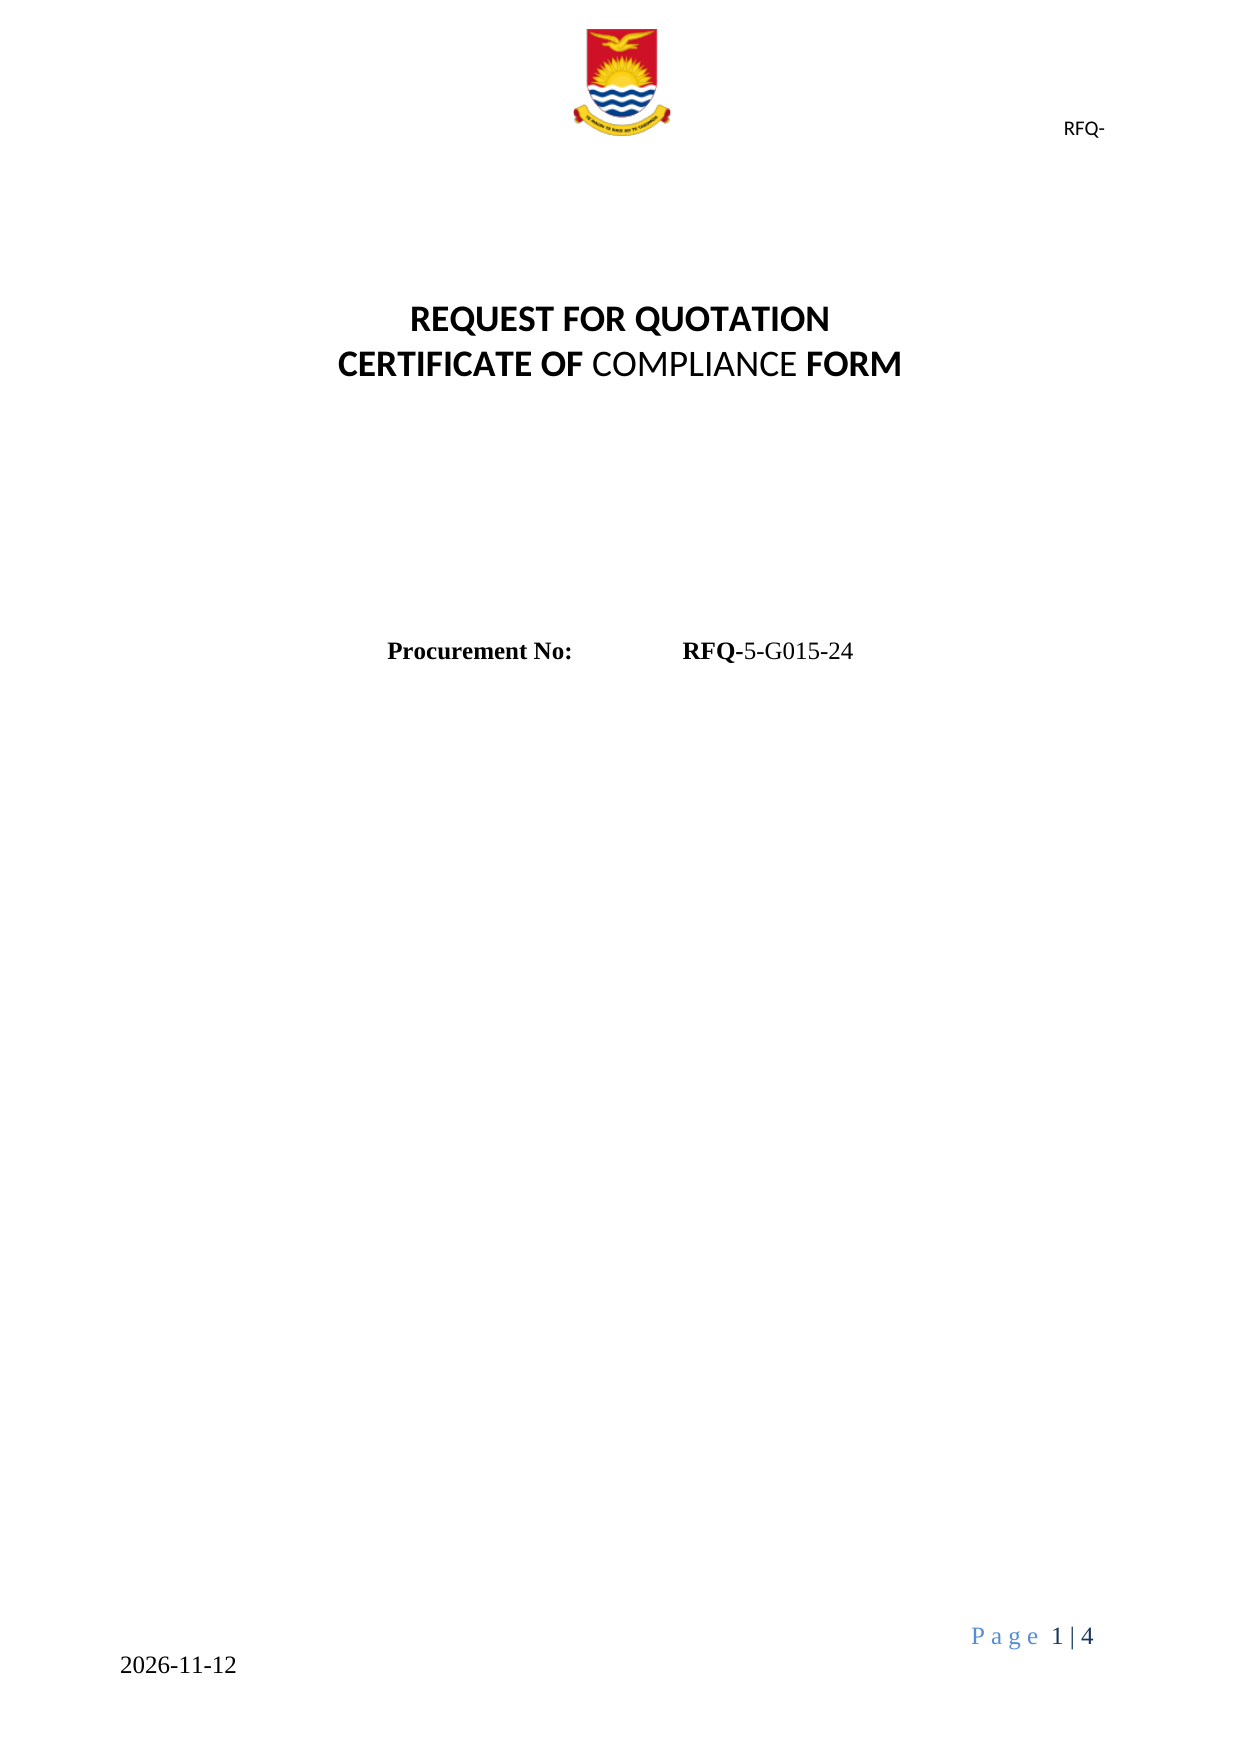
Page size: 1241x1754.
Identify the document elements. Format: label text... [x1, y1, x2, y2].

text REQUEST FOR QUOTATION CERTIFICATE OF COMPLIANCE FORM [120, 294, 1120, 386]
picture [573, 29, 671, 136]
text Procurement No: RFQ-5-G015-24 [120, 636, 1120, 665]
